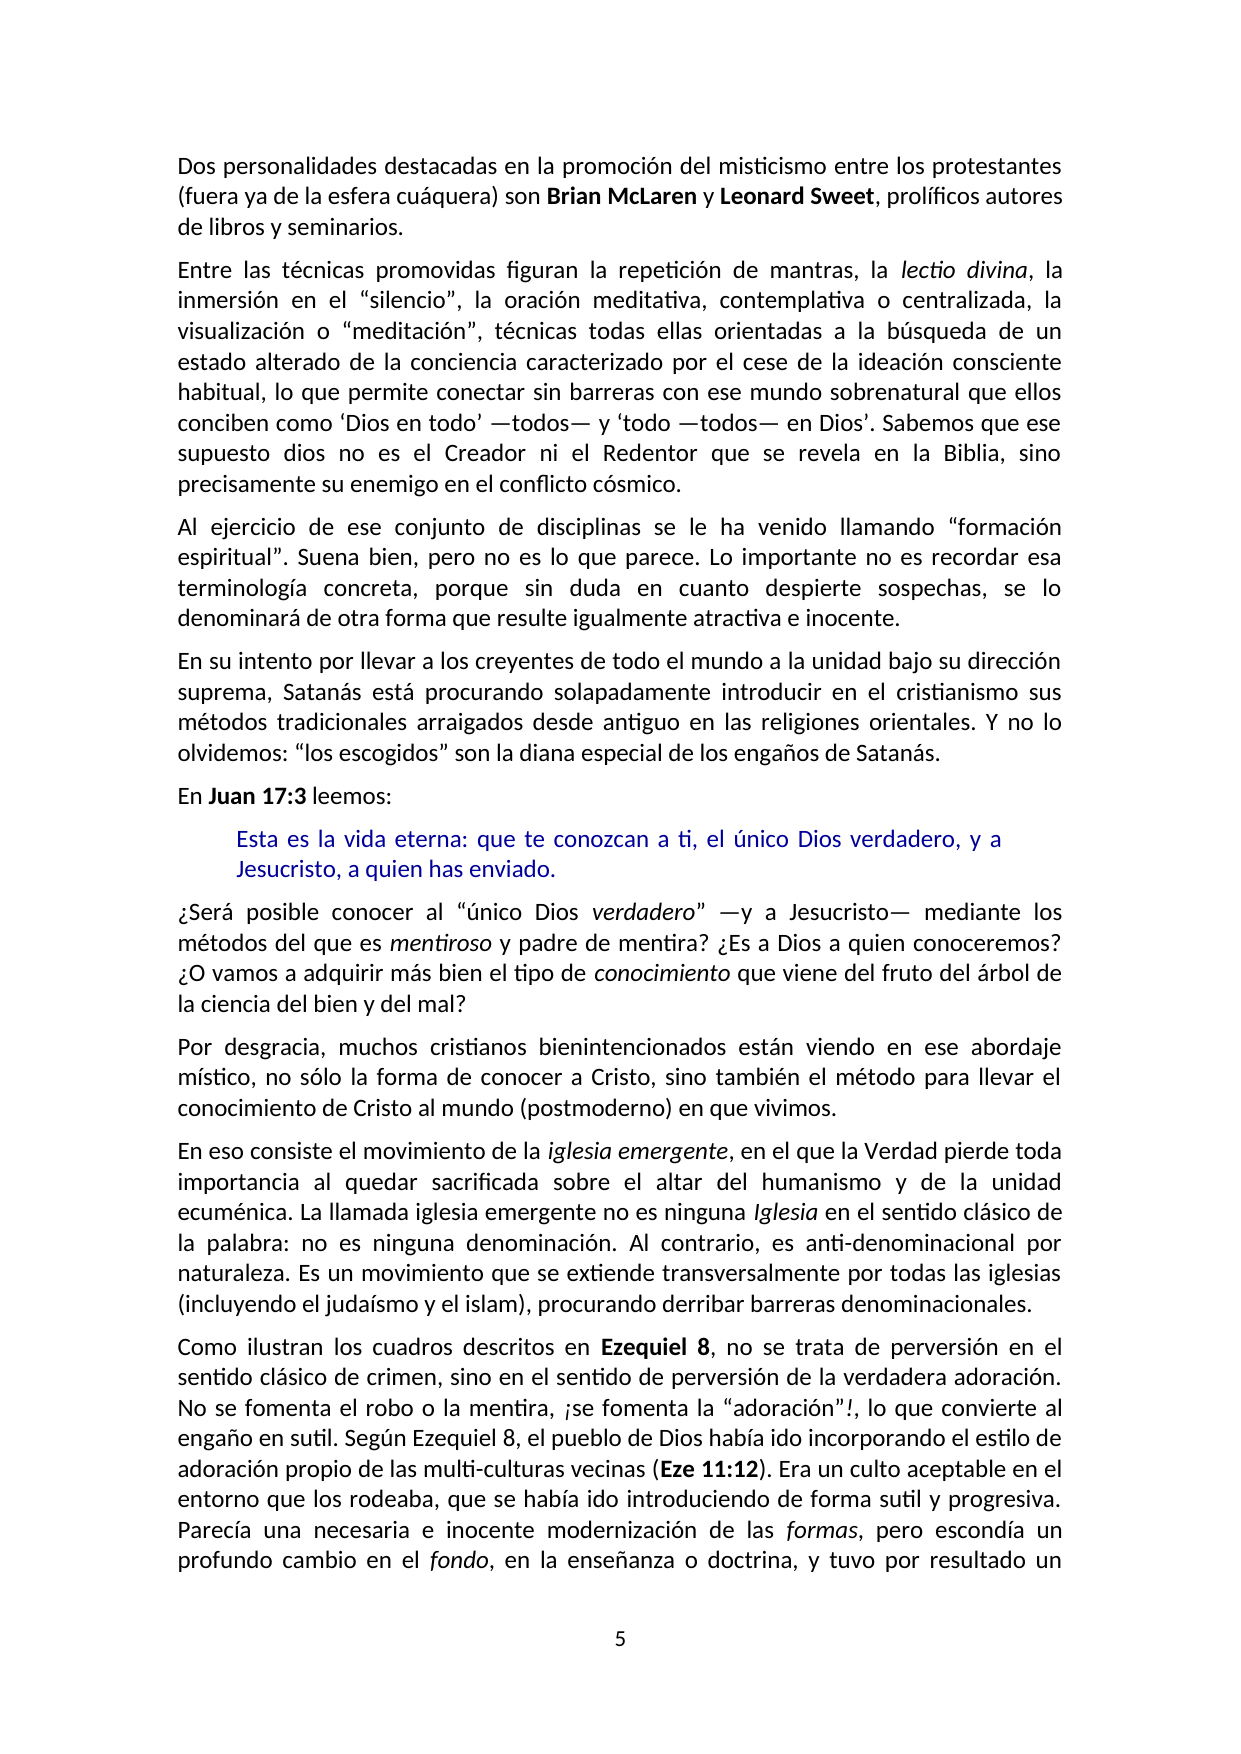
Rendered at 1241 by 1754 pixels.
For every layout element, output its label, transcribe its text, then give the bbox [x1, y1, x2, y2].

text Entre las técnicas promovidas figuran la repetición de mantras, la lectio divina, la inmersión en el “silencio”, la oración meditativa, contemplativa o centralizada, la visualización o “meditación”, técnicas todas ellas orientadas a la búsqueda de un estado alterado de la conciencia caracterizado por el cese de la ideación consciente habitual, lo que permite conectar sin barreras con ese mundo sobrenatural que ellos conciben como ‘Dios en todo’ —todos— y ‘todo —todos— en Dios’. Sabemos que ese supuesto dios no es el Creador ni el Redentor que se revela en la Biblia, sino precisamente su enemigo en el conflicto cósmico. [177, 254, 1063, 498]
text Esta es la vida eterna: que te conozcan a ti, el único Dios verdadero, y a Jesucristo, a quien has enviado. [236, 823, 1004, 884]
text ¿Será posible conocer al “único Dios verdadero” —y a Jesucristo— mediante los métodos del que es mentiroso y padre de mentira? ¿Es a Dios a quien conoceremos? ¿O vamos a adquirir más bien el tipo de conocimiento que viene del fruto del árbol de la ciencia del bien y del mal? [177, 896, 1063, 1018]
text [177, 1331, 1063, 1575]
text En eso consiste el movimiento de la iglesia emergente, en el que la Verdad pierde toda importancia al quedar sacrificada sobre el altar del humanismo y de la unidad ecuménica. La llamada iglesia emergente no es ninguna Iglesia en el sentido clásico de la palabra: no es ninguna denominación. Al contrario, es anti-denominacional por naturaleza. Es un movimiento que se extiende transversalmente por todas las iglesias (incluyendo el judaísmo y el islam), procurando derribar barreras denominacionales. [177, 1135, 1063, 1318]
text En Juan 17:3 leemos: [177, 780, 1063, 810]
text En su intento por llevar a los creyentes de todo el mundo a la unidad bajo su dirección suprema, Satanás está procurando solapadamente introducir en el cristianismo sus métodos tradicionales arraigados desde antiguo en las religiones orientales. Y no lo olvidemos: “los escogidos” son la diana especial de los engaños de Satanás. [177, 645, 1063, 767]
text Por desgracia, muchos cristianos bienintencionados están viendo en ese abordaje místico, no sólo la forma de conocer a Cristo, sino también el método para llevar el conocimiento de Cristo al mundo (postmoderno) en que vivimos. [177, 1031, 1063, 1123]
text Al ejercicio de ese conjunto de disciplinas se le ha venido llamando “formación espiritual”. Suena bien, pero no es lo que parece. Lo importante no es recordar esa terminología concreta, porque sin duda en cuanto despierte sospechas, se lo denominará de otra forma que resulte igualmente atractiva e inocente. [177, 511, 1063, 633]
